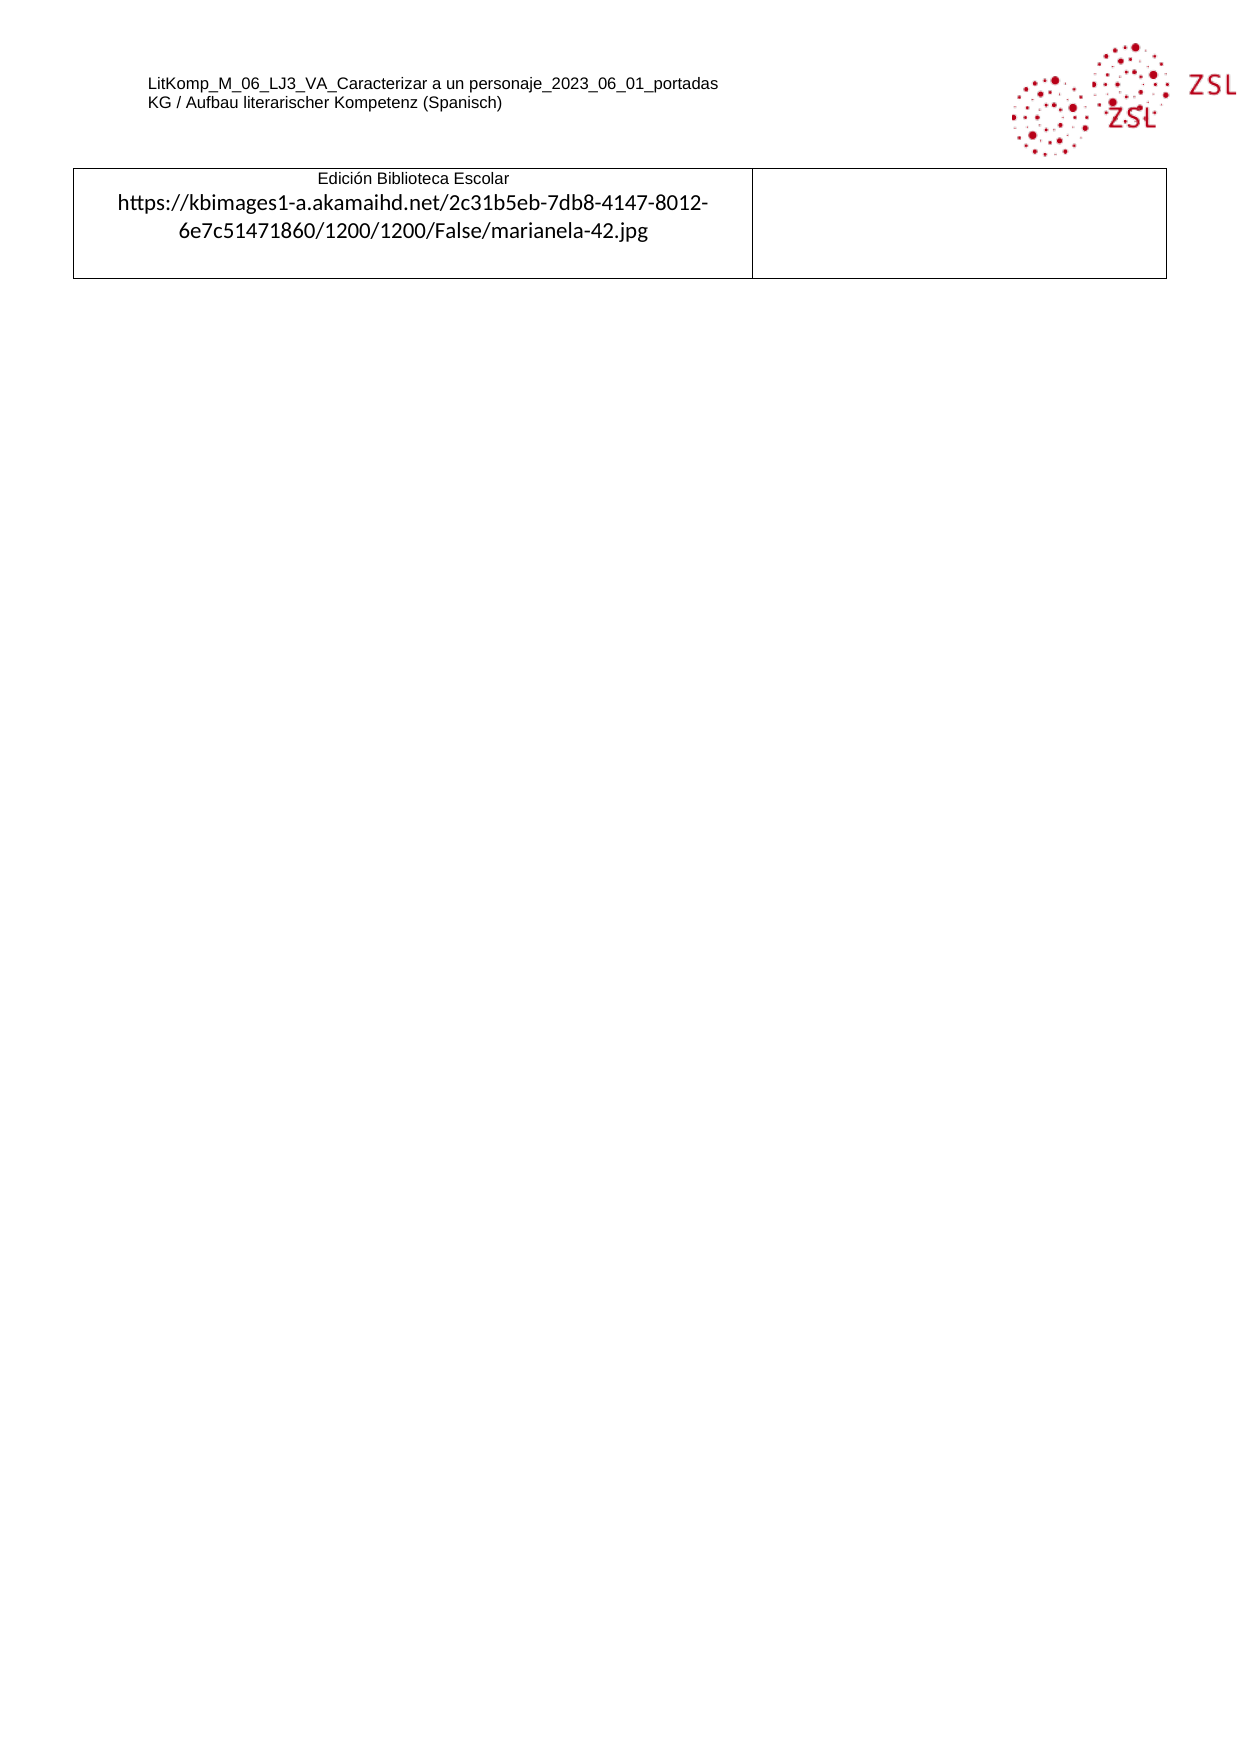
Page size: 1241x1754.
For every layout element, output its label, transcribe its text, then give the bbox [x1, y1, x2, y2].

table_cell [753, 169, 1166, 278]
table_cell Edición Biblioteca Escolar https://kbimages1-a.akamaihd.net/2c31b5eb-7db8-4147-8012-6e7c51471860/1200/1200/False/marianela-42.jpg [74, 169, 752, 278]
picture [1008, 42, 1236, 157]
